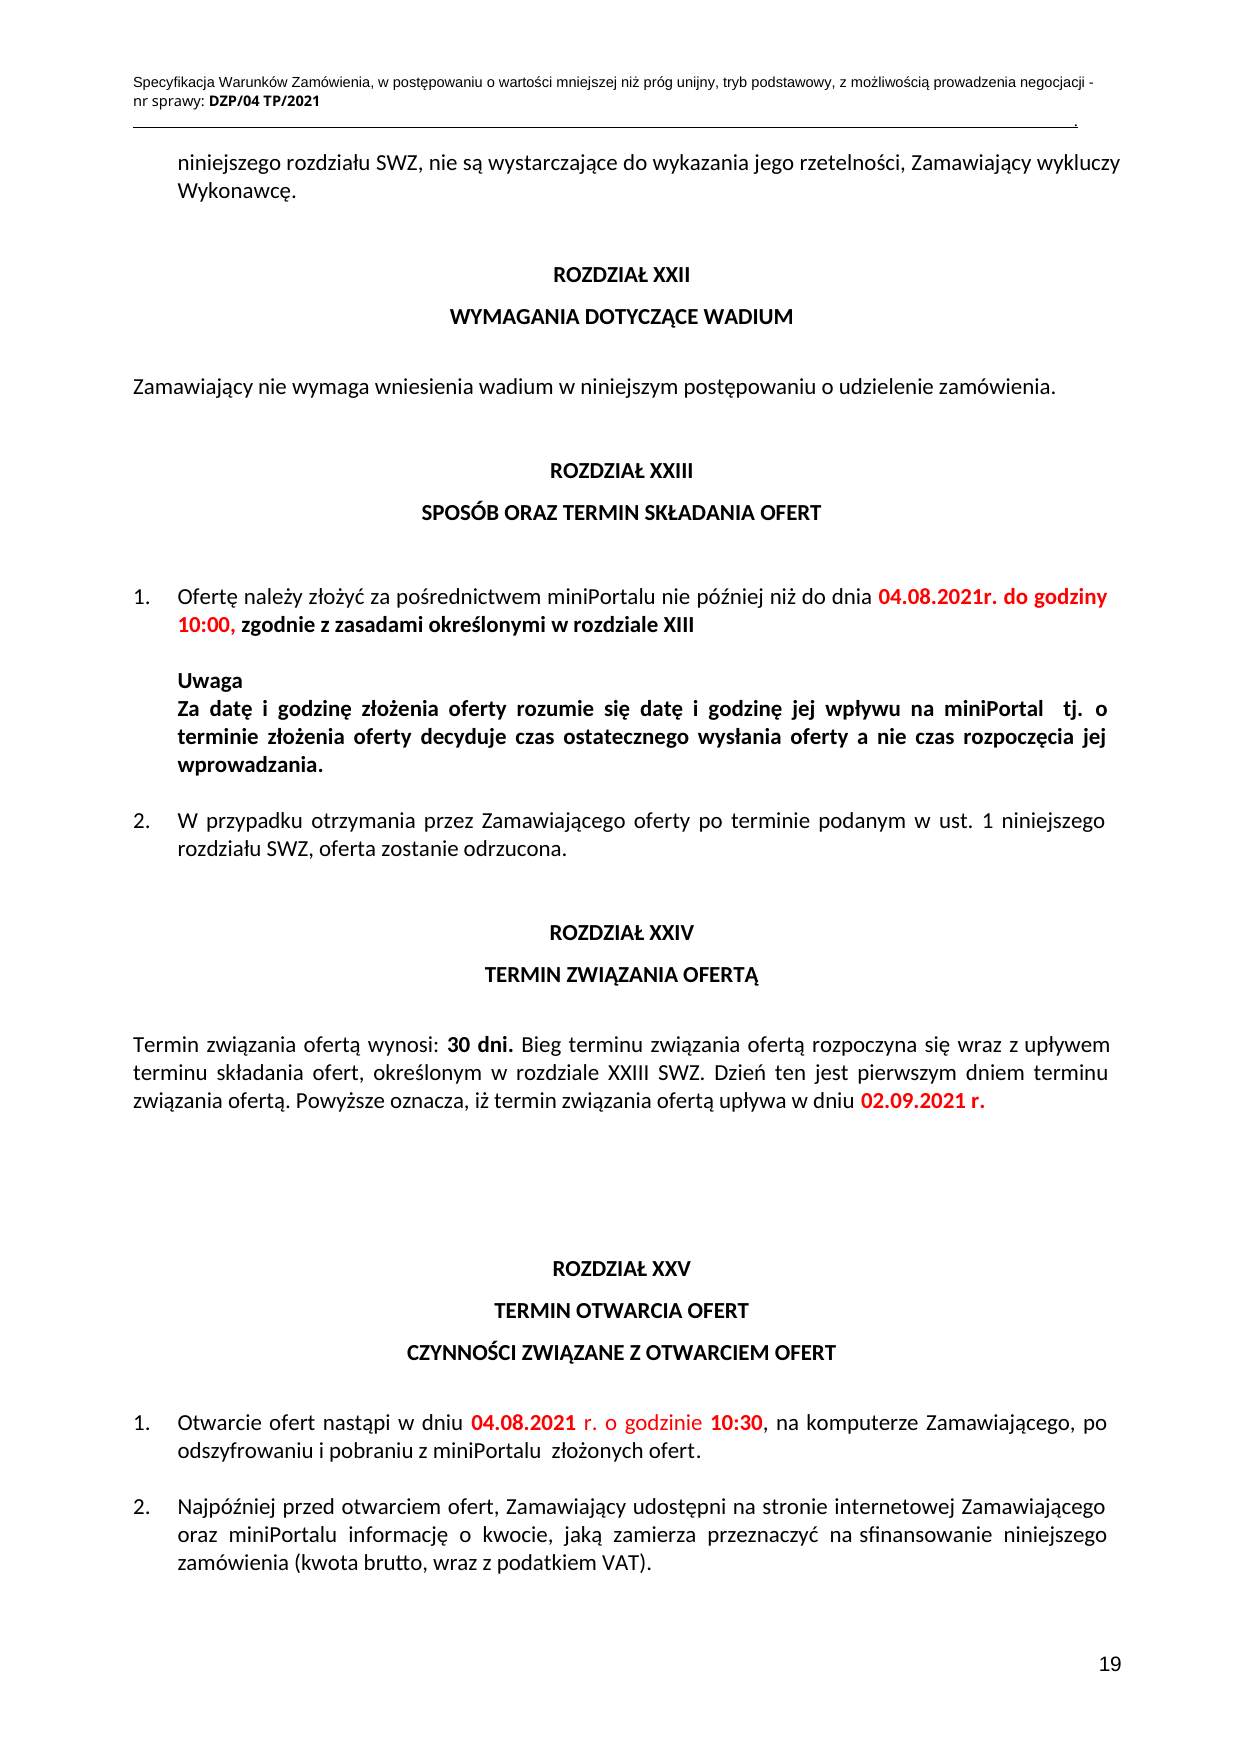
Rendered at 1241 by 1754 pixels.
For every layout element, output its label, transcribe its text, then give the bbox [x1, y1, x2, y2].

text TERMIN OTWARCIA OFERT [133, 1296, 1110, 1324]
list Otwarcie ofert nastąpi w dniu 04.08.2021 r. o godzinie 10:30, na komputerze Zamawiającego, po odszyfrowaniu i pobraniu z miniPortalu złożonych ofert. [133, 1408, 1107, 1464]
text SPOSÓB ORAZ TERMIN SKŁADANIA OFERT [133, 498, 1110, 526]
list Ofertę należy złożyć za pośrednictwem miniPortalu nie później niż do dnia 04.08.2021r. do godziny 10:00, zgodnie z zasadami określonymi w rozdziale XIII [133, 582, 1107, 638]
text Za datę i godzinę złożenia oferty rozumie się datę i godzinę jej wpływu na miniPortal tj. o terminie złożenia oferty decyduje czas ostatecznego wysłania oferty a nie czas rozpoczęcia jej wprowadzania. [177, 694, 1107, 778]
text Zamawiający nie wymaga wniesienia wadium w niniejszym postępowaniu o udzielenie zamówienia. [133, 372, 1110, 400]
text ROZDZIAŁ XXIV [133, 918, 1110, 946]
list Najpóźniej przed otwarciem ofert, Zamawiający udostępni na stronie internetowej Zamawiającego oraz miniPortalu informację o kwocie, jaką zamierza przeznaczyć na sfinansowanie niniejszego zamówienia (kwota brutto, wraz z podatkiem VAT). [133, 1492, 1107, 1576]
list W przypadku otrzymania przez Zamawiającego oferty po terminie podanym w ust. 1 niniejszego rozdziału SWZ, oferta zostanie odrzucona. [133, 806, 1107, 862]
text CZYNNOŚCI ZWIĄZANE Z OTWARCIEM OFERT [133, 1338, 1110, 1366]
text Uwaga [177, 666, 1107, 694]
text Termin związania ofertą wynosi: 30 dni. Bieg terminu związania ofertą rozpoczyna się wraz z upływem terminu składania ofert, określonym w rozdziale XXIII SWZ. Dzień ten jest pierwszym dniem terminu związania ofertą. Powyższe oznacza, iż termin związania ofertą upływa w dniu 02.09.2021 r. [133, 1030, 1110, 1114]
text ROZDZIAŁ XXIII [133, 456, 1110, 484]
text ROZDZIAŁ XXII [133, 260, 1110, 288]
text TERMIN ZWIĄZANIA OFERTĄ [133, 960, 1110, 988]
text ROZDZIAŁ XXV [133, 1254, 1110, 1282]
text WYMAGANIA DOTYCZĄCE WADIUM [133, 302, 1110, 330]
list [133, 148, 1122, 204]
